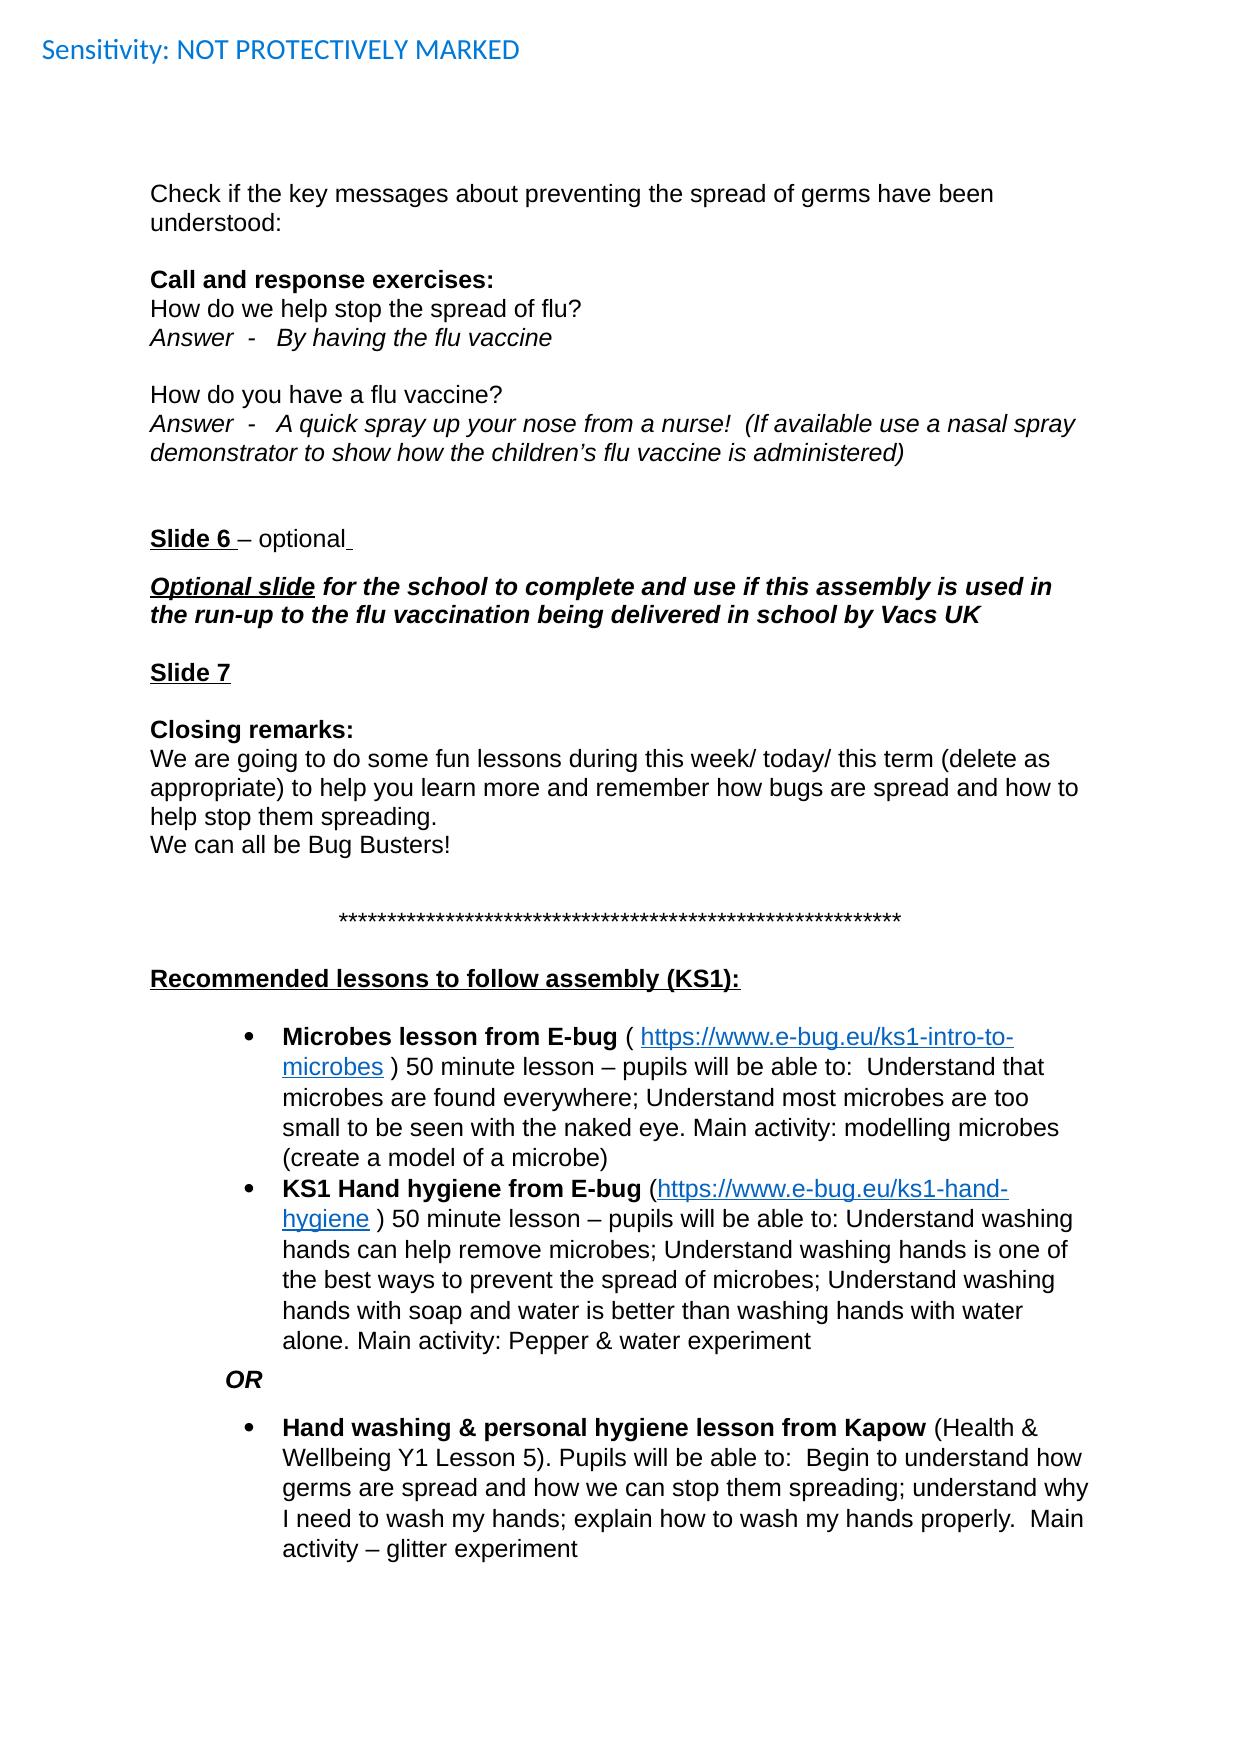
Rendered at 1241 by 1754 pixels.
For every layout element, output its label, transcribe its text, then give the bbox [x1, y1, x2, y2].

text We are going to do some fun lessons during this week/ today/ this term (delete as appropriate) to help you learn more and remember how bugs are spread and how to help stop them spreading. [150, 744, 1090, 830]
text How do we help stop the spread of flu? [150, 294, 1090, 322]
text Recommended lessons to follow assembly (KS1): [150, 964, 1090, 993]
text Call and response exercises: [150, 265, 1090, 294]
list KS1 Hand hygiene from E-bug (https://www.e-bug.eu/ks1-hand-hygiene ) 50 minute lesson – pupils will be able to: Understand washing hands can help remove microbes; Understand washing hands is one of the best ways to prevent the spread of microbes; Understand washing hands with soap and water is better than washing hands with water alone. Main activity: Pepper & water experiment [244, 1174, 1090, 1355]
list Microbes lesson from E-bug ( https://www.e-bug.eu/ks1-intro-to-microbes ) 50 minute lesson – pupils will be able to: Understand that microbes are found everywhere; Understand most microbes are too small to be seen with the naked eye. Main activity: modelling microbes (create a model of a microbe) [244, 1022, 1090, 1172]
text We can all be Bug Busters! [150, 830, 1090, 859]
list Hand washing & personal hygiene lesson from Kapow (Health & Wellbeing Y1 Lesson 5). Pupils will be able to: Begin to understand how germs are spread and how we can stop them spreading; understand why I need to wash my hands; explain how to wash my hands properly. Main activity – glitter experiment [244, 1412, 1090, 1563]
text Slide 6 – optional [150, 524, 1090, 552]
text Closing remarks: [150, 715, 1090, 744]
text Answer - A quick spray up your nose from a nurse! (If available use a nasal spray demonstrator to show how the children’s flu vaccine is administered) [150, 409, 1090, 466]
text Slide 7 [150, 658, 1090, 686]
text Check if the key messages about preventing the spread of germs have been understood: [150, 179, 1090, 236]
text OR [225, 1365, 1090, 1394]
text Answer - By having the flu vaccine [150, 322, 1090, 351]
text ********************************************************** [150, 907, 1090, 935]
text How do you have a flu vaccine? [150, 380, 1090, 409]
text Optional slide for the school to complete and use if this assembly is used in the run-up to the flu vaccination being delivered in school by Vacs UK [150, 571, 1090, 629]
